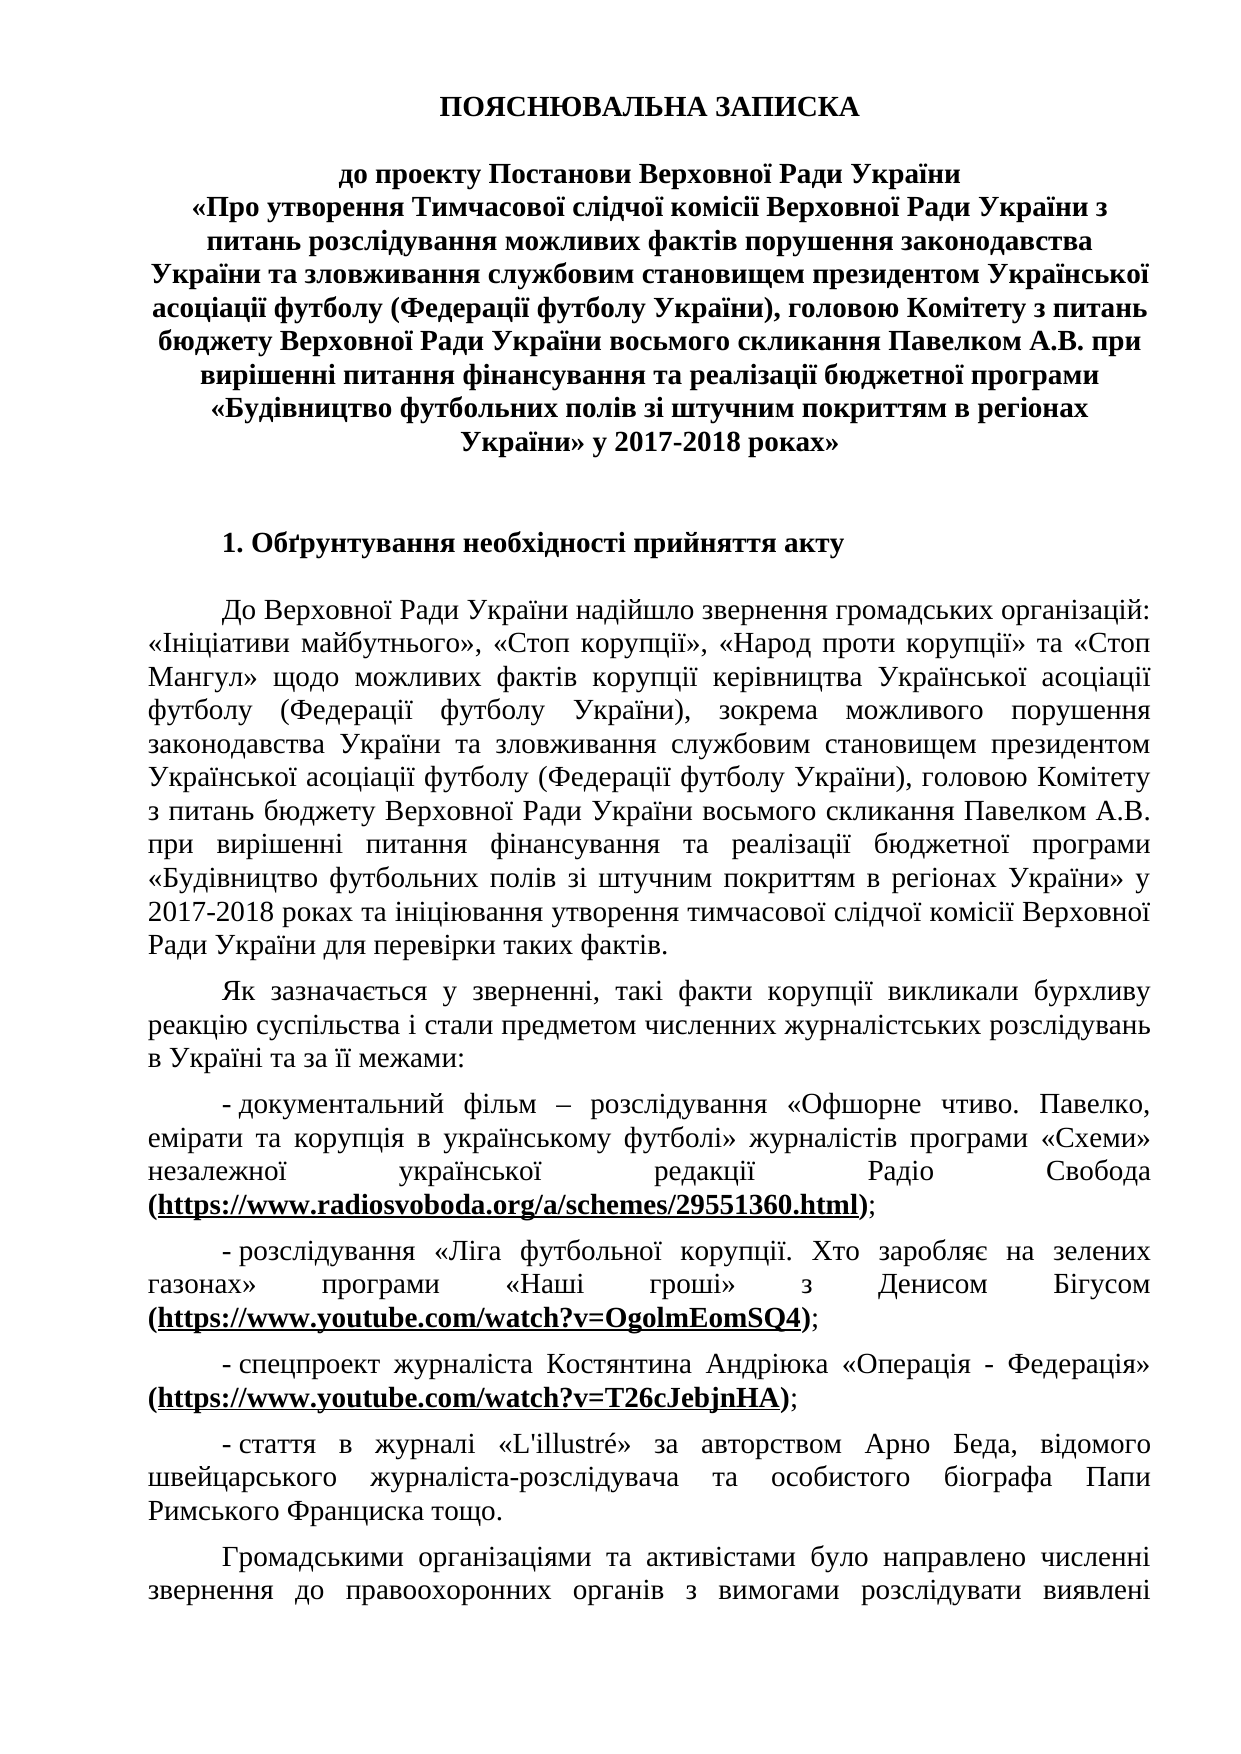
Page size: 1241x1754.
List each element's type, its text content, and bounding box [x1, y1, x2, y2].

text - стаття в журналі «L'іllustré» за авторством Арно Беда, відомого швейцарського журналіста-розслідувача та особистого біографа Папи Римського Франциска тощо. [148, 1426, 1152, 1526]
text 1. Обґрунтування необхідності прийняття акту [148, 525, 1152, 558]
text - документальний фільм – розслідування «Офшорне чтиво. Павелко, емірати та корупція в українському футболі» журналістів програми «Схеми» незалежної української редакції Радіо Свобода (https://www.radiosvoboda.org/a/schemes/29551360.html); [148, 1086, 1152, 1221]
text Як зазначається у зверненні, такі факти корупції викликали бурхливу реакцію суспільства і стали предметом численних журналістських розслідувань в Україні та за її межами: [148, 973, 1152, 1074]
text ПОЯСНЮВАЛЬНА ЗАПИСКА [148, 89, 1152, 122]
text - спецпроект журналіста Костянтина Андріюка «Операція - Федерація» (https://www.youtube.com/watch?v=T26cJebjnHA); [148, 1346, 1152, 1413]
text «Про утворення Тимчасової слідчої комісії Верховної Ради України з питань розслідування можливих фактів порушення законодавства України та зловживання службовим становищем президентом Української асоціації футболу (Федерації футболу України), головою Комітету з питань бюджету Верховної Ради України восьмого скликання Павелком А.В. при вирішенні питання фінансування та реалізації бюджетної програми «Будівництво футбольних полів зі штучним покриттям в регіонах України» у 2017-2018 роках» [148, 189, 1152, 458]
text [148, 1539, 1152, 1606]
text до проекту Постанови Верховної Ради України [148, 156, 1152, 189]
text - розслідування «Ліга футбольної корупції. Хто заробляє на зелених газонах» програми «Наші гроші» з Денисом Бігусом (https://www.youtube.com/watch?v=OgolmEomSQ4); [148, 1233, 1152, 1334]
text До Верховної Ради України надійшло звернення громадських організацій: «Ініціативи майбутнього», «Стоп корупції», «Народ проти корупції» та «Стоп Мангул» щодо можливих фактів корупції керівництва Української асоціації футболу (Федерації футболу України), зокрема можливого порушення законодавства України та зловживання службовим становищем президентом Української асоціації футболу (Федерації футболу України), головою Комітету з питань бюджету Верховної Ради України восьмого скликання Павелком А.В. при вирішенні питання фінансування та реалізації бюджетної програми «Будівництво футбольних полів зі штучним покриттям в регіонах України» у 2017-2018 роках та ініціювання утворення тимчасової слідчої комісії Верховної Ради України для перевірки таких фактів. [148, 592, 1152, 961]
